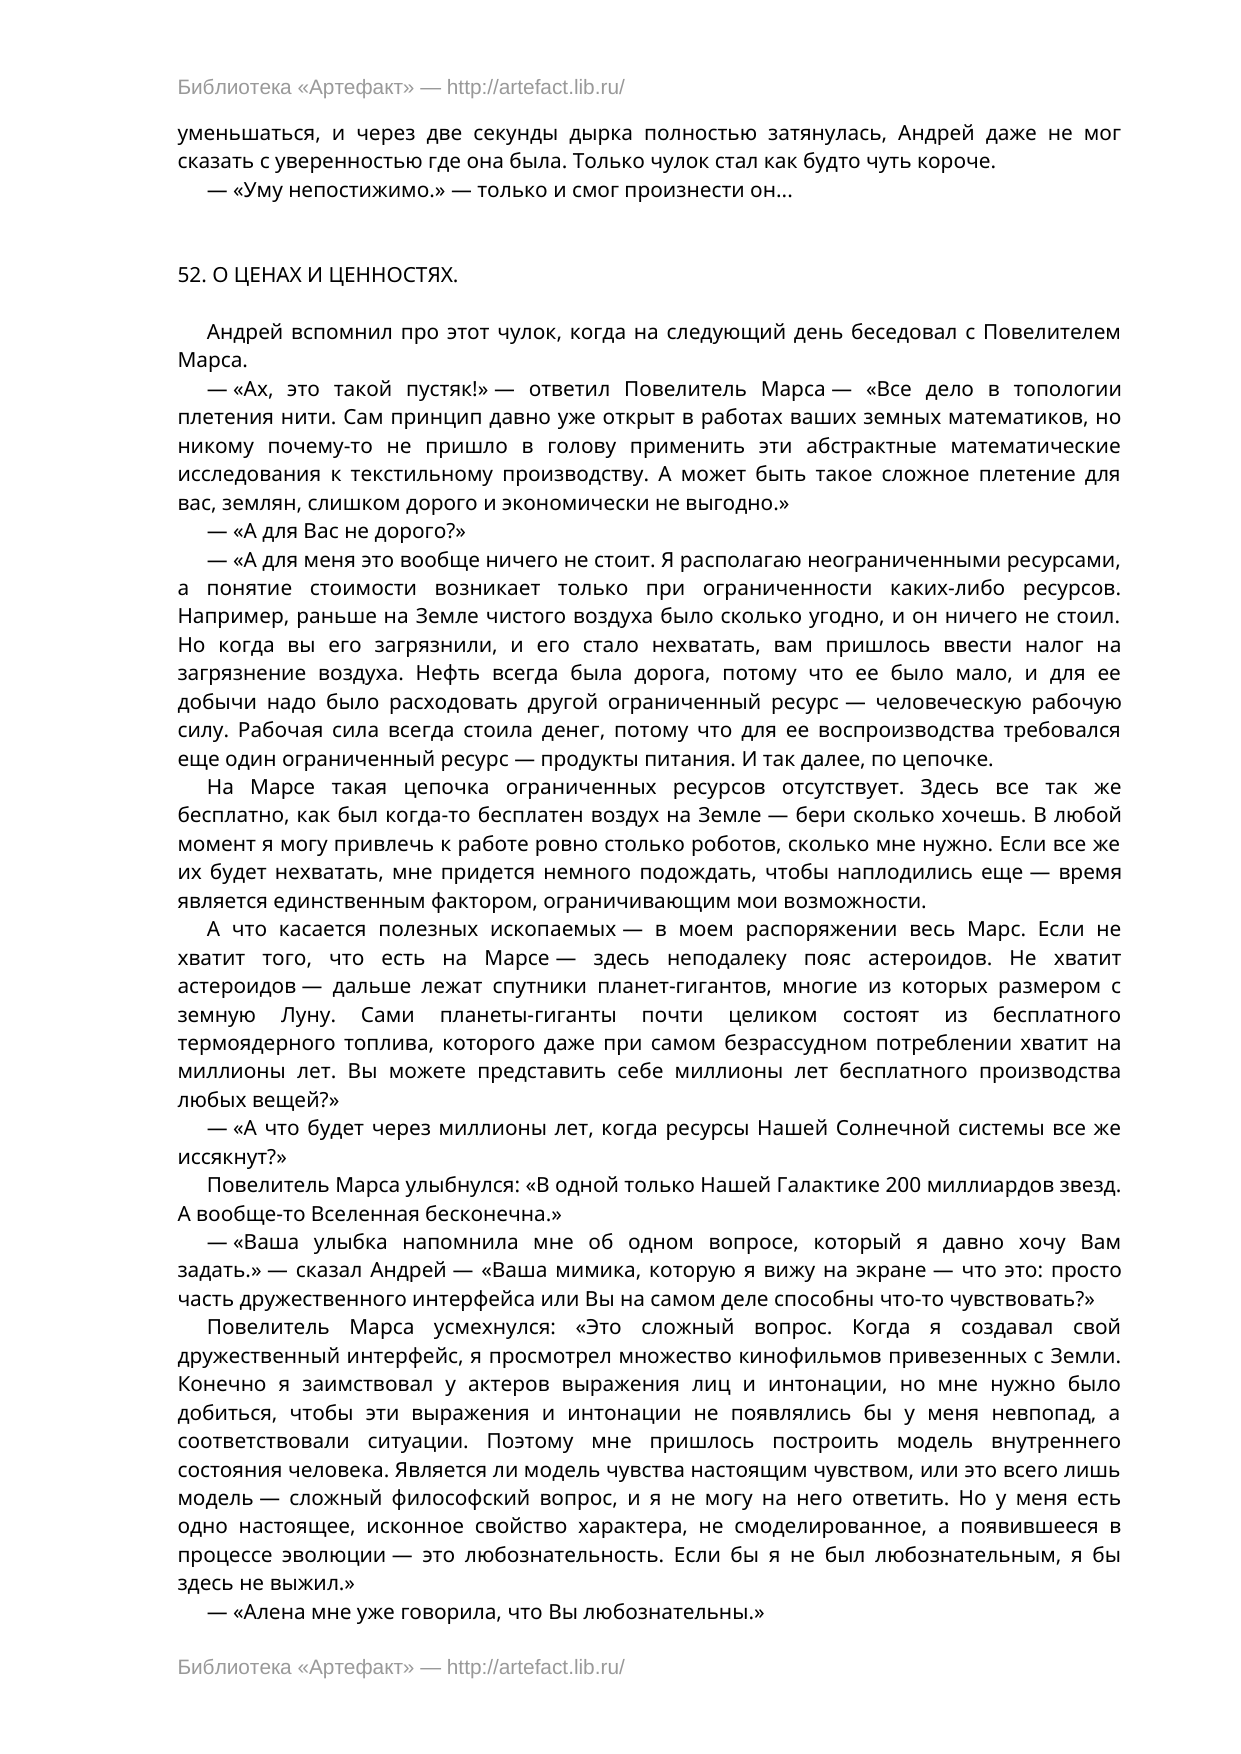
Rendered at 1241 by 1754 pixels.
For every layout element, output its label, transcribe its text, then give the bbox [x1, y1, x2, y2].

text 52. О ЦЕНАХ И ЦЕННОСТЯХ. [177, 260, 1122, 289]
text — «Ах, это такой пустяк!» — ответил Повелитель Марса — «Все дело в топологии плетения нити. Сам принцип давно уже открыт в работах ваших земных математиков, но никому почему-то не пришло в голову применить эти абстрактные математические исследования к текстильному производству. А может быть такое сложное плетение для вас, землян, слишком дорого и экономически не выгодно.» [177, 374, 1122, 516]
text Повелитель Марса улыбнулся: «В одной только Нашей Галактике 200 миллиардов звезд. А вообще-то Вселенная бесконечна.» [177, 1170, 1122, 1227]
text — «А для Вас не дорого?» [177, 516, 1122, 545]
text — «Алена мне уже говорила, что Вы любознательны.» [177, 1597, 1122, 1625]
text — «Уму непостижимо.» — только и смог произнести он... [177, 175, 1122, 203]
text Повелитель Марса усмехнулся: «Это сложный вопрос. Когда я создавал свой дружественный интерфейс, я просмотрел множество кинофильмов привезенных с Земли. Конечно я заимствовал у актеров выражения лиц и интонации, но мне нужно было добиться, чтобы эти выражения и интонации не появлялись бы у меня невпопад, а соответствовали ситуации. Поэтому мне пришлось построить модель внутреннего состояния человека. Является ли модель чувства настоящим чувством, или это всего лишь модель — сложный философский вопрос, и я не могу на него ответить. Но у меня есть одно настоящее, исконное свойство характера, не смоделированное, а появившееся в процессе эволюции — это любознательность. Если бы я не был любознательным, я бы здесь не выжил.» [177, 1312, 1122, 1597]
text На Марсе такая цепочка ограниченных ресурсов отсутствует. Здесь все так же бесплатно, как был когда-то бесплатен воздух на Земле — бери сколько хочешь. В любой момент я могу привлечь к работе ровно столько роботов, сколько мне нужно. Если все же их будет нехватать, мне придется немного подождать, чтобы наплодились еще — время является единственным фактором, ограничивающим мои возможности. [177, 772, 1122, 914]
text — «Ваша улыбка напомнила мне об одном вопросе, который я давно хочу Вам задать.» — сказал Андрей — «Ваша мимика, которую я вижу на экране — что это: просто часть дружественного интерфейса или Вы на самом деле способны что-то чувствовать?» [177, 1227, 1122, 1312]
text Андрей вспомнил про этот чулок, когда на следующий день беседовал с Повелителем Марса. [177, 317, 1122, 374]
text — «А что будет через миллионы лет, когда ресурсы Нашей Солнечной системы все же иссякнут?» [177, 1113, 1122, 1170]
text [177, 118, 1122, 175]
text А что касается полезных ископаемых — в моем распоряжении весь Марс. Если не хватит того, что есть на Марсе — здесь неподалеку пояс астероидов. Не хватит астероидов — дальше лежат спутники планет-гигантов, многие из которых размером с земную Луну. Сами планеты-гиганты почти целиком состоят из бесплатного термоядерного топлива, которого даже при самом безрассудном потреблении хватит на миллионы лет. Вы можете представить себе миллионы лет бесплатного производства любых вещей?» [177, 914, 1122, 1113]
text — «А для меня это вообще ничего не стоит. Я располагаю неограниченными ресурсами, а понятие стоимости возникает только при ограниченности каких-либо ресурсов. Например, раньше на Земле чистого воздуха было сколько угодно, и он ничего не стоил. Но когда вы его загрязнили, и его стало нехватать, вам пришлось ввести налог на загрязнение воздуха. Нефть всегда была дорога, потому что ее было мало, и для ее добычи надо было расходовать другой ограниченный ресурс — человеческую рабочую силу. Рабочая сила всегда стоила денег, потому что для ее воспроизводства требовался еще один ограниченный ресурс — продукты питания. И так далее, по цепочке. [177, 545, 1122, 772]
